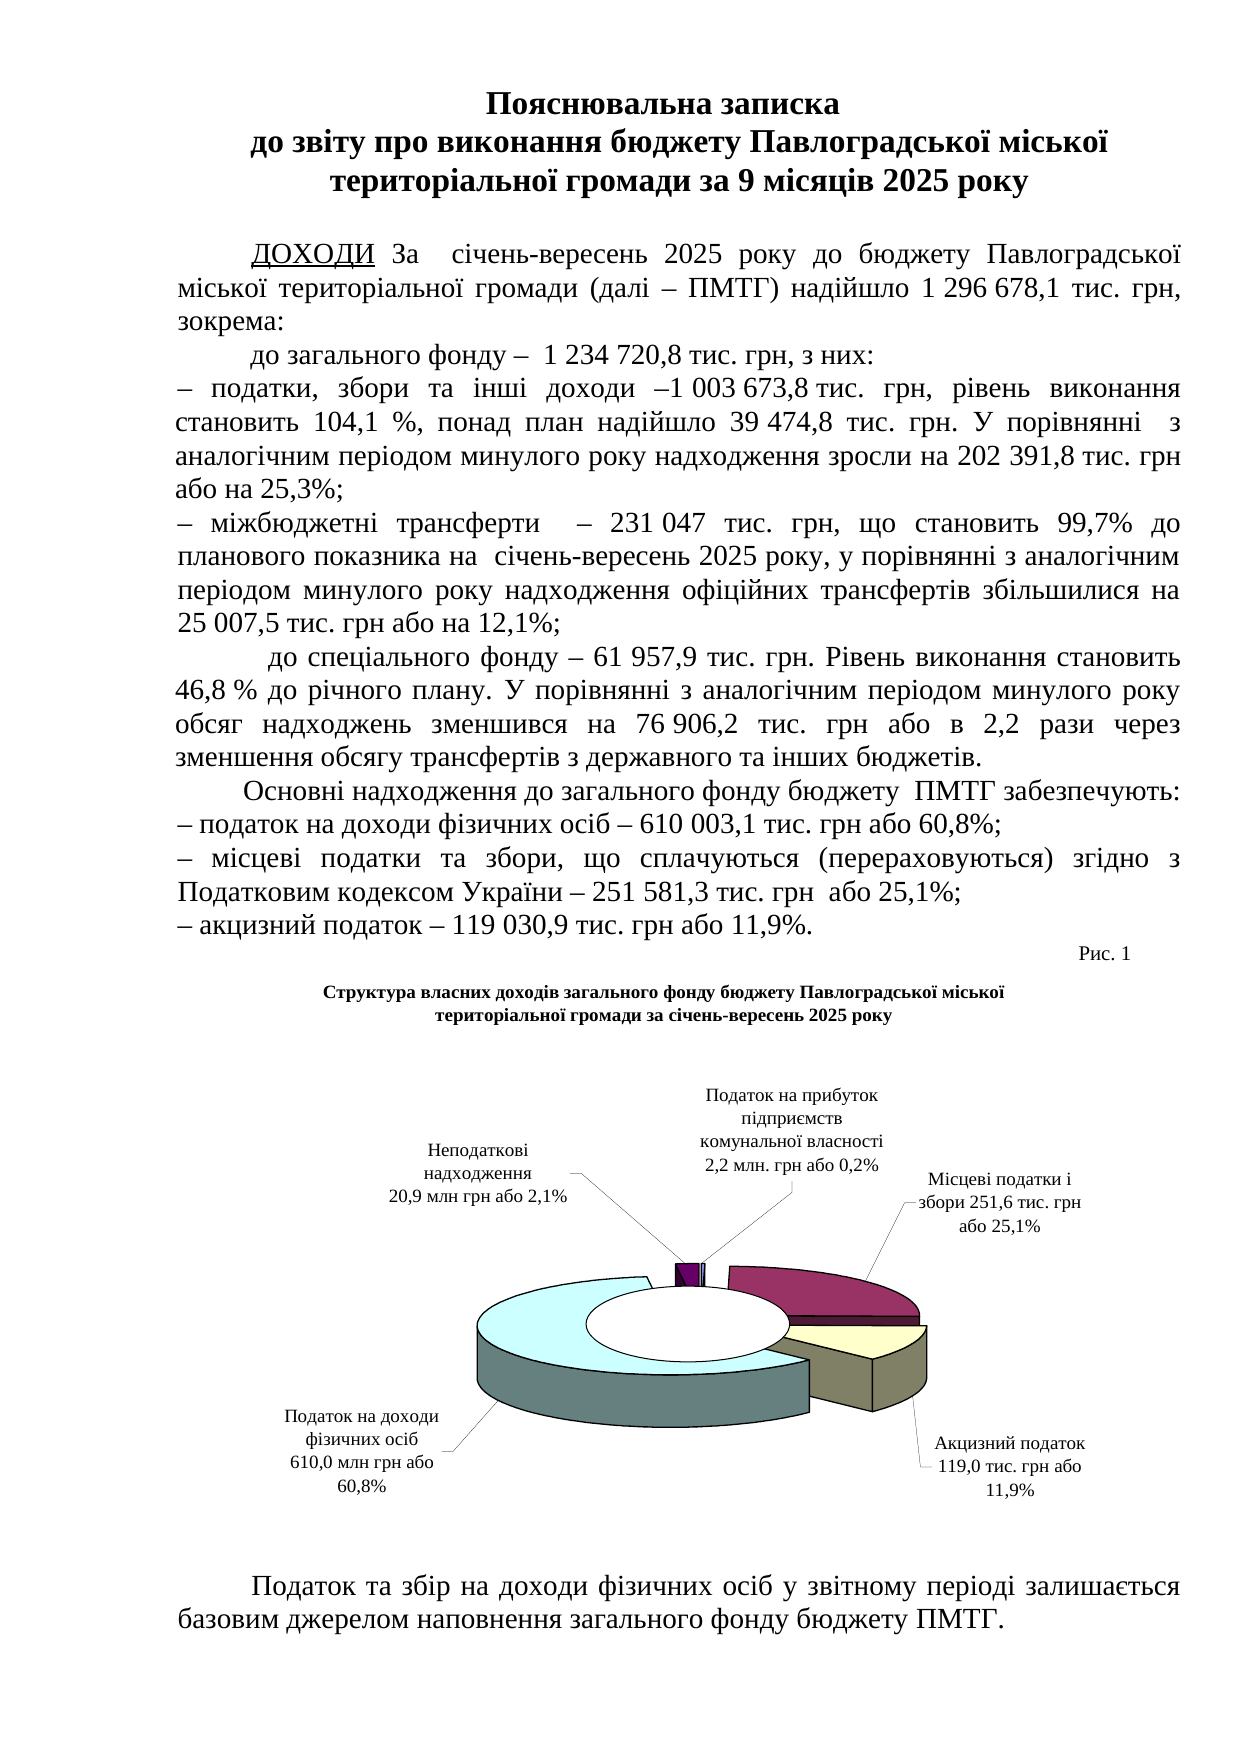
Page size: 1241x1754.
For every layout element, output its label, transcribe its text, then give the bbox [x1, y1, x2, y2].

text територіальної громади за 9 місяців 2025 року [177, 160, 1181, 198]
text до звіту про виконання бюджету Павлоградської міської [177, 121, 1181, 160]
text Основні надходження до загального фонду бюджету ПМТГ забезпечують: [177, 773, 1181, 807]
text – міжбюджетні трансферти – 231 047 тис. грн, що становить 99,7% до планового показника на січень-вересень 2025 року, у порівнянні з аналогічним періодом минулого року надходження офіційних трансфертів збільшилися на 25 007,5 тис. грн або на 12,1%; [177, 505, 1181, 639]
text до спеціального фонду – 61 957,9 тис. грн. Рівень виконання становить 46,8 % до річного плану. У порівнянні з аналогічним періодом минулого року обсяг надходжень зменшився на 76 906,2 тис. грн або в 2,2 рази через зменшення обсягу трансфертів з державного та інших бюджетів. [175, 639, 1181, 773]
text Рис. 1 [177, 941, 1181, 965]
text – податок на доходи фізичних осіб – 610 003,1 тис. грн або 60,8%; [177, 807, 1181, 840]
text – місцеві податки та збори, що сплачуються (перераховуються) згідно з Податковим кодексом України – 251 581,3 тис. грн або 25,1%; [177, 840, 1181, 907]
text до загального фонду – 1 234 720,8 тис. грн, з них: [175, 337, 1181, 371]
text – податки, збори та інші доходи –1 003 673,8 тис. грн, рівень виконання становить 104,1 %, понад план надійшло 39 474,8 тис. грн. У порівнянні з аналогічним періодом минулого року надходження зросли на 202 391,8 тис. грн або на 25,3%; [175, 371, 1181, 505]
text – акцизний податок – 119 030,9 тис. грн або 11,9%. [177, 907, 1181, 941]
text Податок та збір на доходи фізичних осіб у звітному періоді залишається базовим джерелом наповнення загального фонду бюджету ПМТГ. [177, 1568, 1181, 1635]
text ДОХОДИ За січень-вересень 2025 року до бюджету Павлоградської міської територіальної громади (далі – ПМТГ) надійшло 1 296 678,1 тис. грн, зокрема: [177, 236, 1181, 337]
text Пояснювальна записка [177, 83, 1181, 121]
